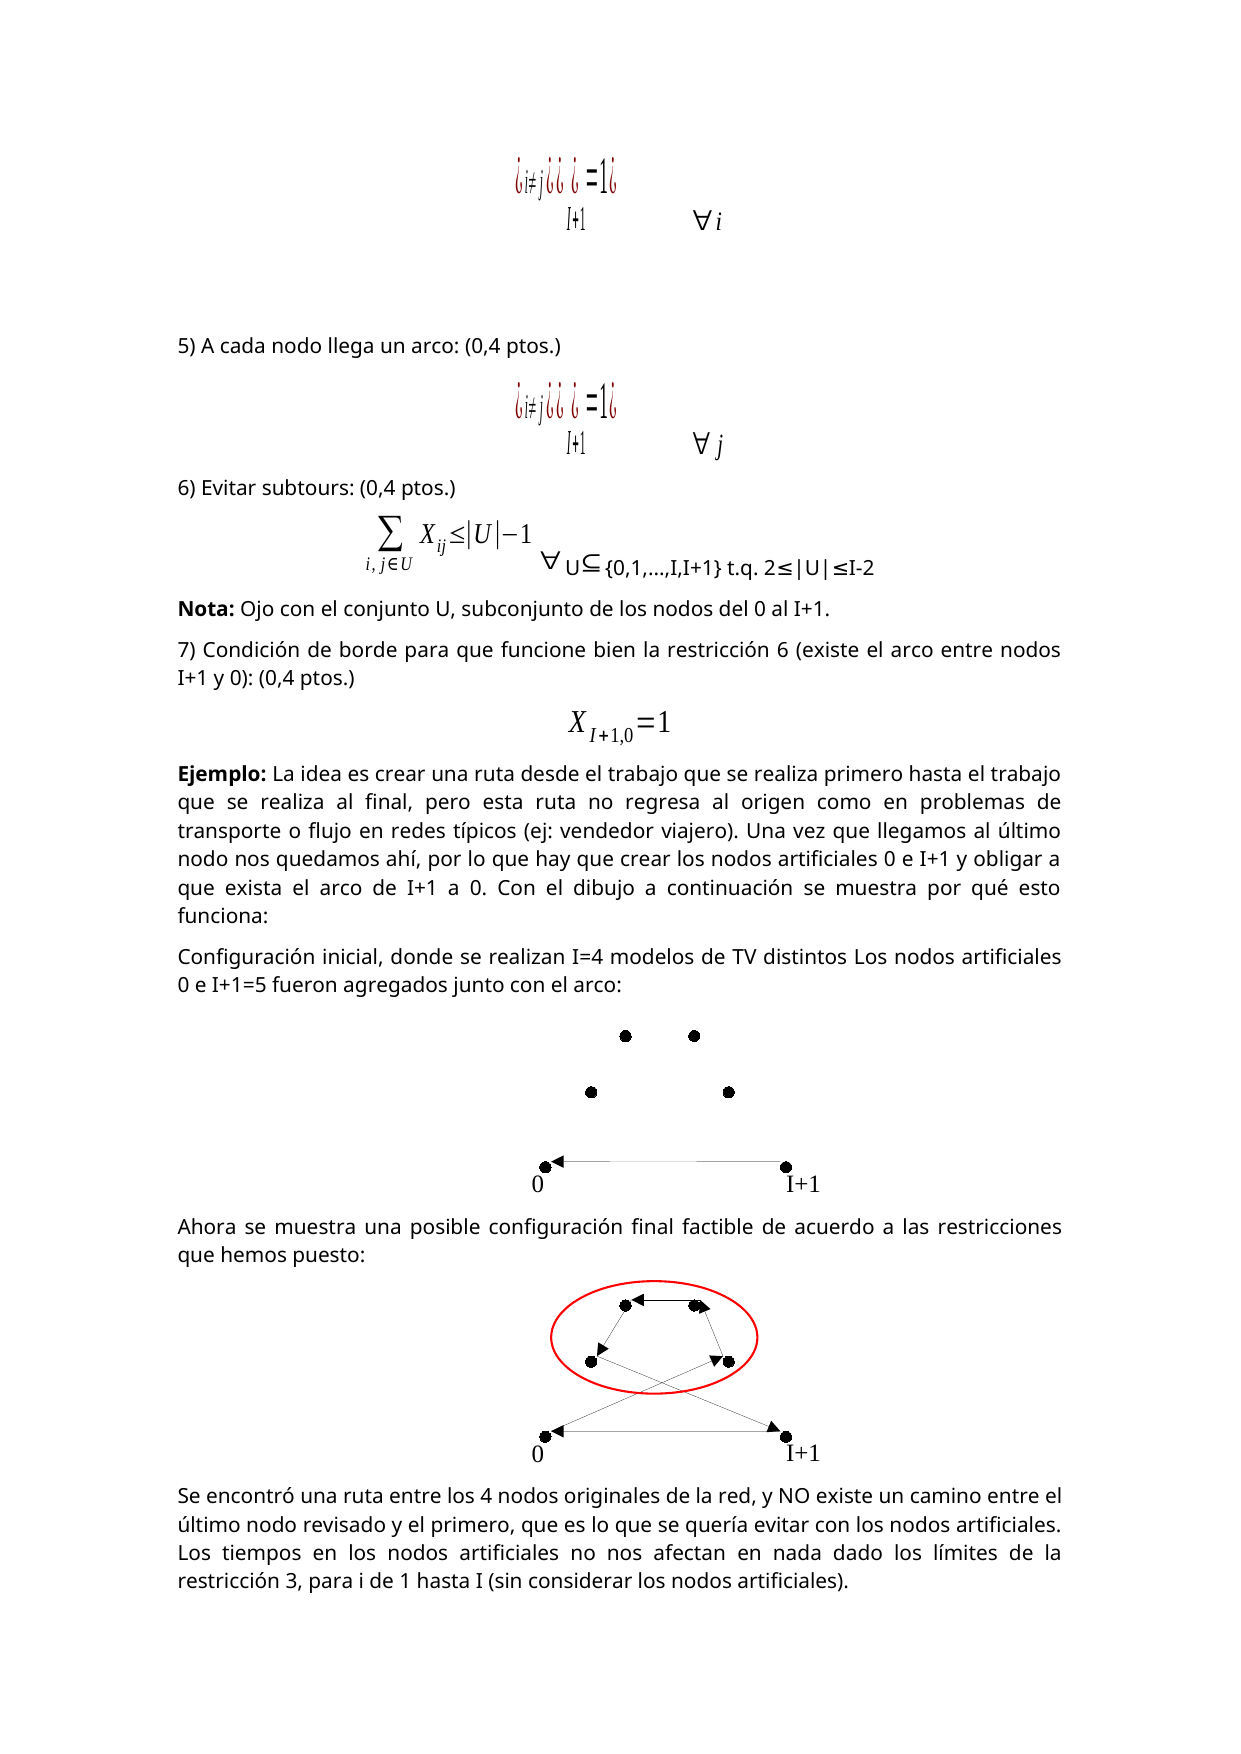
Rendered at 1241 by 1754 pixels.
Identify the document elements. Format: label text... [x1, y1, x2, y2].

text Se encontró una ruta entre los 4 nodos originales de la red, y NO existe un camino entre el último nodo revisado y el primero, que es lo que se quería evitar con los nodos artificiales. Los tiempos en los nodos artificiales no nos afectan en nada dado los límites de la restricción 3, para i de 1 hasta I (sin considerar los nodos artificiales). [177, 1481, 1063, 1595]
text 7) Condición de borde para que funcione bien la restricción 6 (existe el arco entre nodos I+1 y 0): (0,4 ptos.) [177, 635, 1063, 692]
text 6) Evitar subtours: (0,4 ptos.) [177, 473, 1063, 502]
text Configuración inicial, donde se realizan I=4 modelos de TV distintos Los nodos artificiales 0 e I+1=5 fueron agregados junto con el arco: [177, 942, 1063, 999]
text Ahora se muestra una posible configuración final factible de acuerdo a las restricciones que hemos puesto: [177, 1212, 1063, 1269]
text U{0,1,...,I,I+1} t.q. 2≤|U|≤I-2 [177, 514, 1063, 582]
text 5) A cada nodo llega un arco: (0,4 ptos.) [177, 331, 1063, 359]
text Ejemplo: La idea es crear una ruta desde el trabajo que se realiza primero hasta el trabajo que se realiza al final, pero esta ruta no regresa al origen como en problemas de transporte o flujo en redes típicos (ej: vendedor viajero). Una vez que llegamos al último nodo nos quedamos ahí, por lo que hay que crear los nodos artificiales 0 e I+1 y obligar a que exista el arco de I+ 0. Con el dibujo a continuación se muestra por qué esto funciona: [177, 759, 1063, 930]
text Nota: Ojo con el conjunto U, subconjunto de los nodos del 0 al I+1. [177, 594, 1063, 622]
